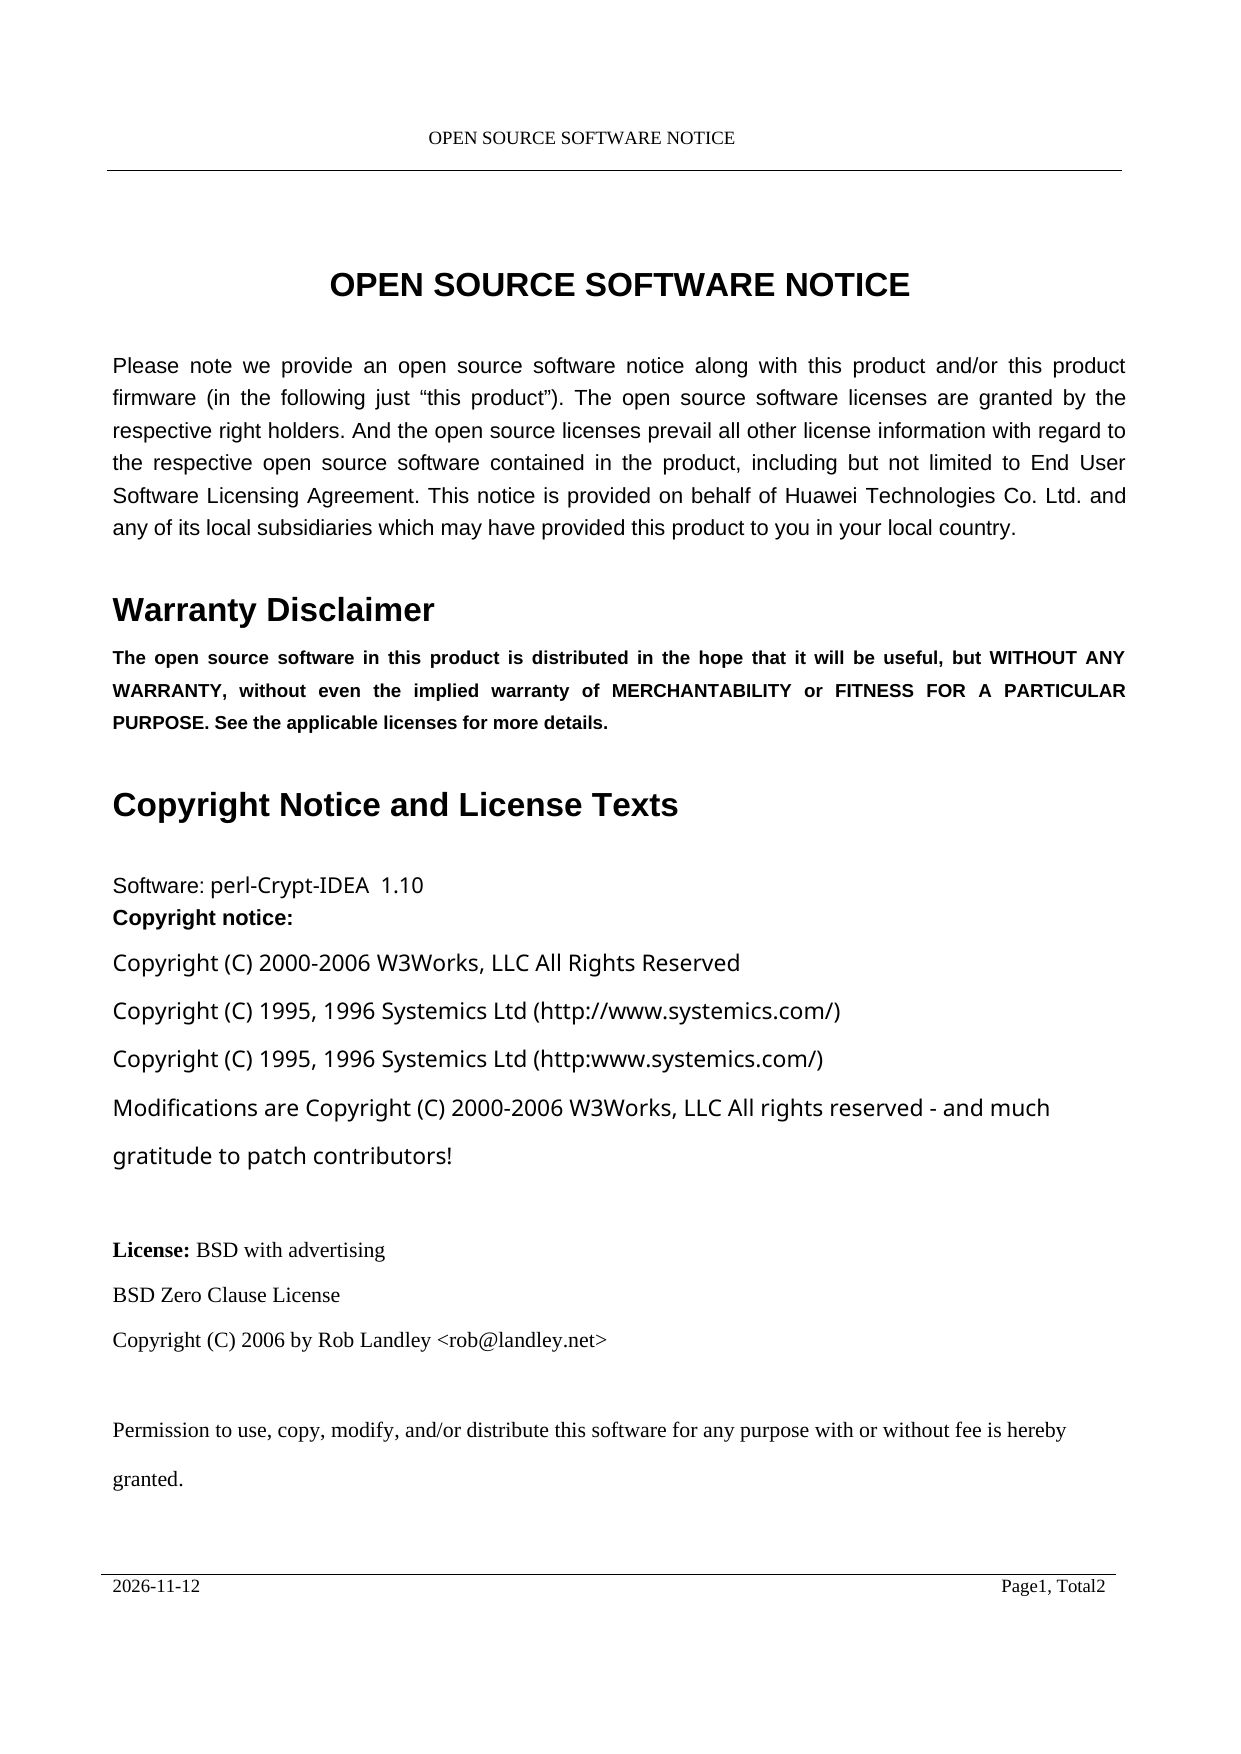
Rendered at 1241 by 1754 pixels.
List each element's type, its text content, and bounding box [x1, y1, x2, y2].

text Please note we provide an open source software notice along with this product and/or this product firmware (in the following just “this product”). The open source software licenses are granted by the respective right holders. And the open source licenses prevail all other license information with regard to the respective open source software contained in the product, including but not limited to End User Software Licensing Agreement. This notice is provided on behalf of Huawei Technologies Co. Ltd. and any of its local subsidiaries which may have provided this product to you in your local country. [112, 349, 1128, 544]
text Copyright (C) 1995, 1996 Systemics Ltd (http://www.systemics.com/) [112, 995, 1128, 1027]
text Copyright notice: [112, 901, 1128, 934]
text Permission to use, copy, modify, and/or distribute this software for any purpose with or without fee is hereby granted. [112, 1413, 1128, 1494]
text Warranty Disclaimer [112, 576, 1128, 641]
text Software: perl-Crypt-IDEA 1.10 [112, 869, 1128, 901]
text Copyright (C) 2000-2006 W3Works, LLC All Rights Reserved [112, 947, 1128, 979]
text Modifications are Copyright (C) 2000-2006 W3Works, LLC All rights reserved - and much gratitude to patch contributors! [112, 1091, 1128, 1172]
text The open source software in this product is distributed in the hope that it will be useful, but WITHOUT ANY WARRANTY, without even the implied warranty of MERCHANTABILITY or FITNESS FOR A PARTICULAR PURPOSE. See the applicable licenses for more details. [112, 641, 1128, 739]
text Copyright (C) 2006 by Rob Landley <rob@landley.net> [112, 1323, 1128, 1356]
text BSD Zero Clause License [112, 1278, 1128, 1311]
text Copyright Notice and License Texts [112, 771, 1128, 836]
text License: BSD with advertising [112, 1233, 1128, 1265]
text OPEN SOURCE SOFTWARE NOTICE [112, 251, 1128, 316]
text Copyright (C) 1995, 1996 Systemics Ltd (http:www.systemics.com/) [112, 1043, 1128, 1075]
